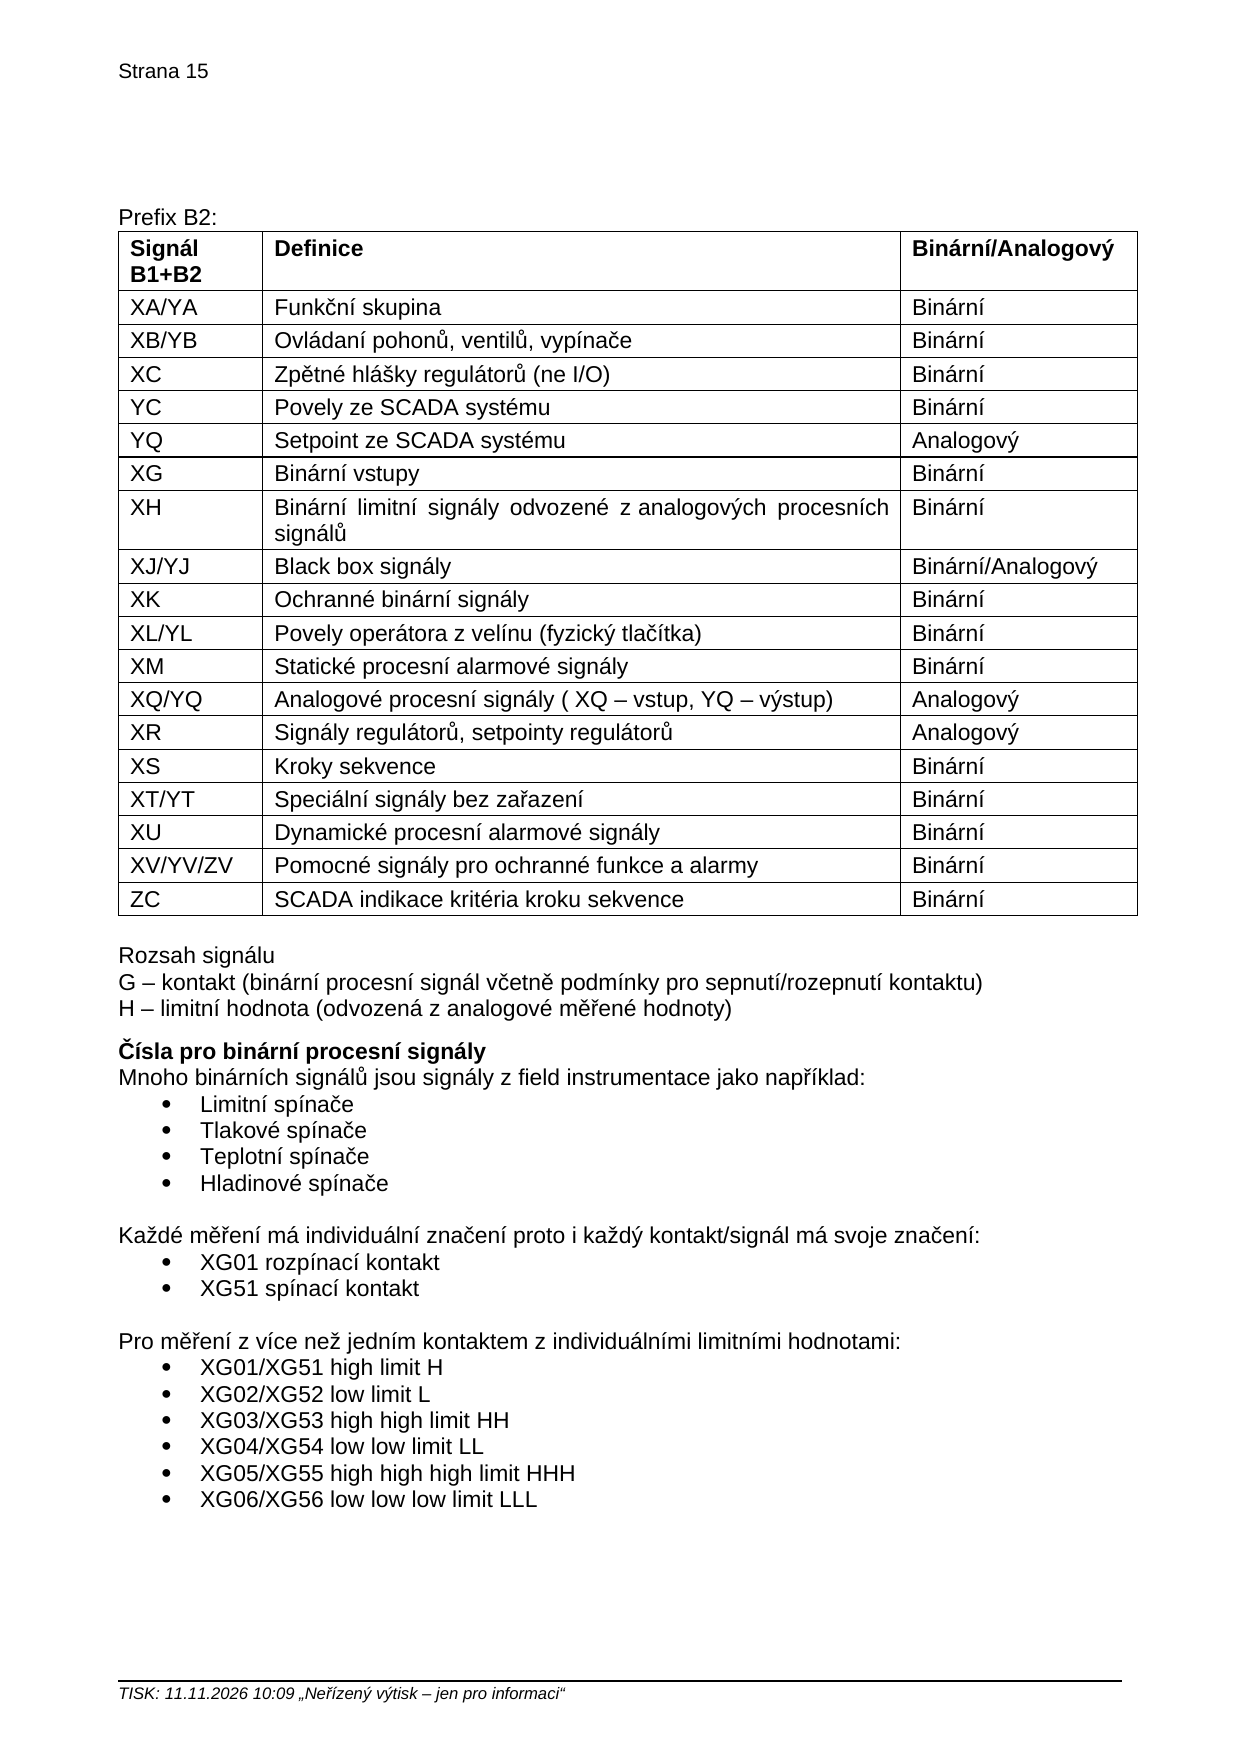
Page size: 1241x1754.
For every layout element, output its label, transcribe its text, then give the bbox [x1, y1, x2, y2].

table_cell Binární limitní signály odvozené z analogových procesních signálů [263, 491, 900, 549]
table_cell Funkční skupina [263, 291, 900, 323]
table_cell XK [119, 584, 262, 616]
text XG01/XG51 high limit H [162, 1354, 1122, 1381]
table_header Definice [263, 232, 900, 290]
table_cell Zpětné hlášky regulátorů (ne I/O) [263, 358, 900, 390]
text Limitní spínače [162, 1091, 1122, 1117]
table_cell XA/YA [119, 291, 262, 323]
text XG01 rozpínací kontakt [162, 1249, 1122, 1275]
table_cell XL/YL [119, 617, 262, 649]
text Mnoho binárních signálů jsou signály z field instrumentace jako například: [118, 1064, 1122, 1091]
table_cell ZC [119, 883, 262, 915]
table_cell YC [119, 391, 262, 423]
text Čísla pro binární procesní signály [118, 1038, 1122, 1064]
text XG03/XG53 high high limit HH [162, 1407, 1122, 1433]
table_cell Dynamické procesní alarmové signály [263, 816, 900, 848]
table_cell Binární [901, 391, 1137, 423]
table_cell XG [119, 458, 262, 490]
table_cell Signály regulátorů, setpointy regulátorů [263, 716, 900, 749]
table_cell Binární [901, 650, 1137, 682]
table_cell XU [119, 816, 262, 848]
table_cell XB/YB [119, 325, 262, 357]
table_cell Binární/Analogový [901, 550, 1137, 582]
table_cell Povely ze SCADA systému [263, 391, 900, 423]
table_cell Analogový [901, 683, 1137, 715]
table_cell Binární [901, 783, 1137, 815]
text XG02/XG52 low limit L [162, 1381, 1122, 1407]
table_cell XH [119, 491, 262, 549]
table_cell Binární [901, 883, 1137, 915]
table_cell Statické procesní alarmové signály [263, 650, 900, 682]
table_cell XT/YT [119, 783, 262, 815]
table_cell XJ/YJ [119, 550, 262, 582]
text Prefix B2: [118, 204, 1122, 231]
text XG04/XG54 low low limit LL [162, 1433, 1122, 1459]
table_header Binární/Analogový [901, 232, 1137, 290]
table_cell YQ [119, 424, 262, 456]
text XG51 spínací kontakt [162, 1275, 1122, 1301]
table_cell Binární [901, 491, 1137, 549]
table_cell Setpoint ze SCADA systému [263, 424, 900, 456]
table_cell XV/YV/ZV [119, 849, 262, 882]
text XG06/XG56 low low low limit LLL [162, 1486, 1122, 1512]
table_cell Kroky sekvence [263, 750, 900, 782]
table_cell XC [119, 358, 262, 390]
table_cell Binární [901, 358, 1137, 390]
table_cell Black box signály [263, 550, 900, 582]
table_cell Speciální signály bez zařazení [263, 783, 900, 815]
table_cell SCADA indikace kritéria kroku sekvence [263, 883, 900, 915]
text Teplotní spínače [162, 1143, 1122, 1170]
table_cell Binární [901, 291, 1137, 323]
text H – limitní hodnota (odvozená z analogové měřené hodnoty) [118, 995, 1122, 1021]
text G – kontakt (binární procesní signál včetně podmínky pro sepnutí/rozepnutí kontaktu) [118, 968, 1122, 995]
table_cell Povely operátora z velínu (fyzický tlačítka) [263, 617, 900, 649]
table_cell XR [119, 716, 262, 749]
table_cell Analogové procesní signály ( XQ – vstup, YQ – výstup) [263, 683, 900, 715]
table_cell Binární vstupy [263, 458, 900, 490]
table_cell Ovládaní pohonů, ventilů, vypínače [263, 325, 900, 357]
text Tlakové spínače [162, 1117, 1122, 1143]
text Hladinové spínače [162, 1170, 1122, 1196]
text XG05/XG55 high high high limit HHH [162, 1459, 1122, 1486]
text Pro měření z více než jedním kontaktem z individuálními limitními hodnotami: [118, 1328, 1122, 1354]
table_cell Binární [901, 458, 1137, 490]
table_cell Binární [901, 325, 1137, 357]
table_cell Pomocné signály pro ochranné funkce a alarmy [263, 849, 900, 882]
table_cell Binární [901, 617, 1137, 649]
table_cell XQ/YQ [119, 683, 262, 715]
text Rozsah signálu [118, 942, 1122, 968]
table_cell Ochranné binární signály [263, 584, 900, 616]
table_cell XS [119, 750, 262, 782]
table_header Signál B1+B2 [119, 232, 262, 290]
table_cell Binární [901, 849, 1137, 882]
table_cell Binární [901, 816, 1137, 848]
table_cell Binární [901, 584, 1137, 616]
table_cell Analogový [901, 716, 1137, 749]
table_cell Binární [901, 750, 1137, 782]
text Každé měření má individuální značení proto i každý kontakt/signál má svoje značení: [118, 1222, 1122, 1249]
table_cell XM [119, 650, 262, 682]
table_cell Analogový [901, 424, 1137, 456]
